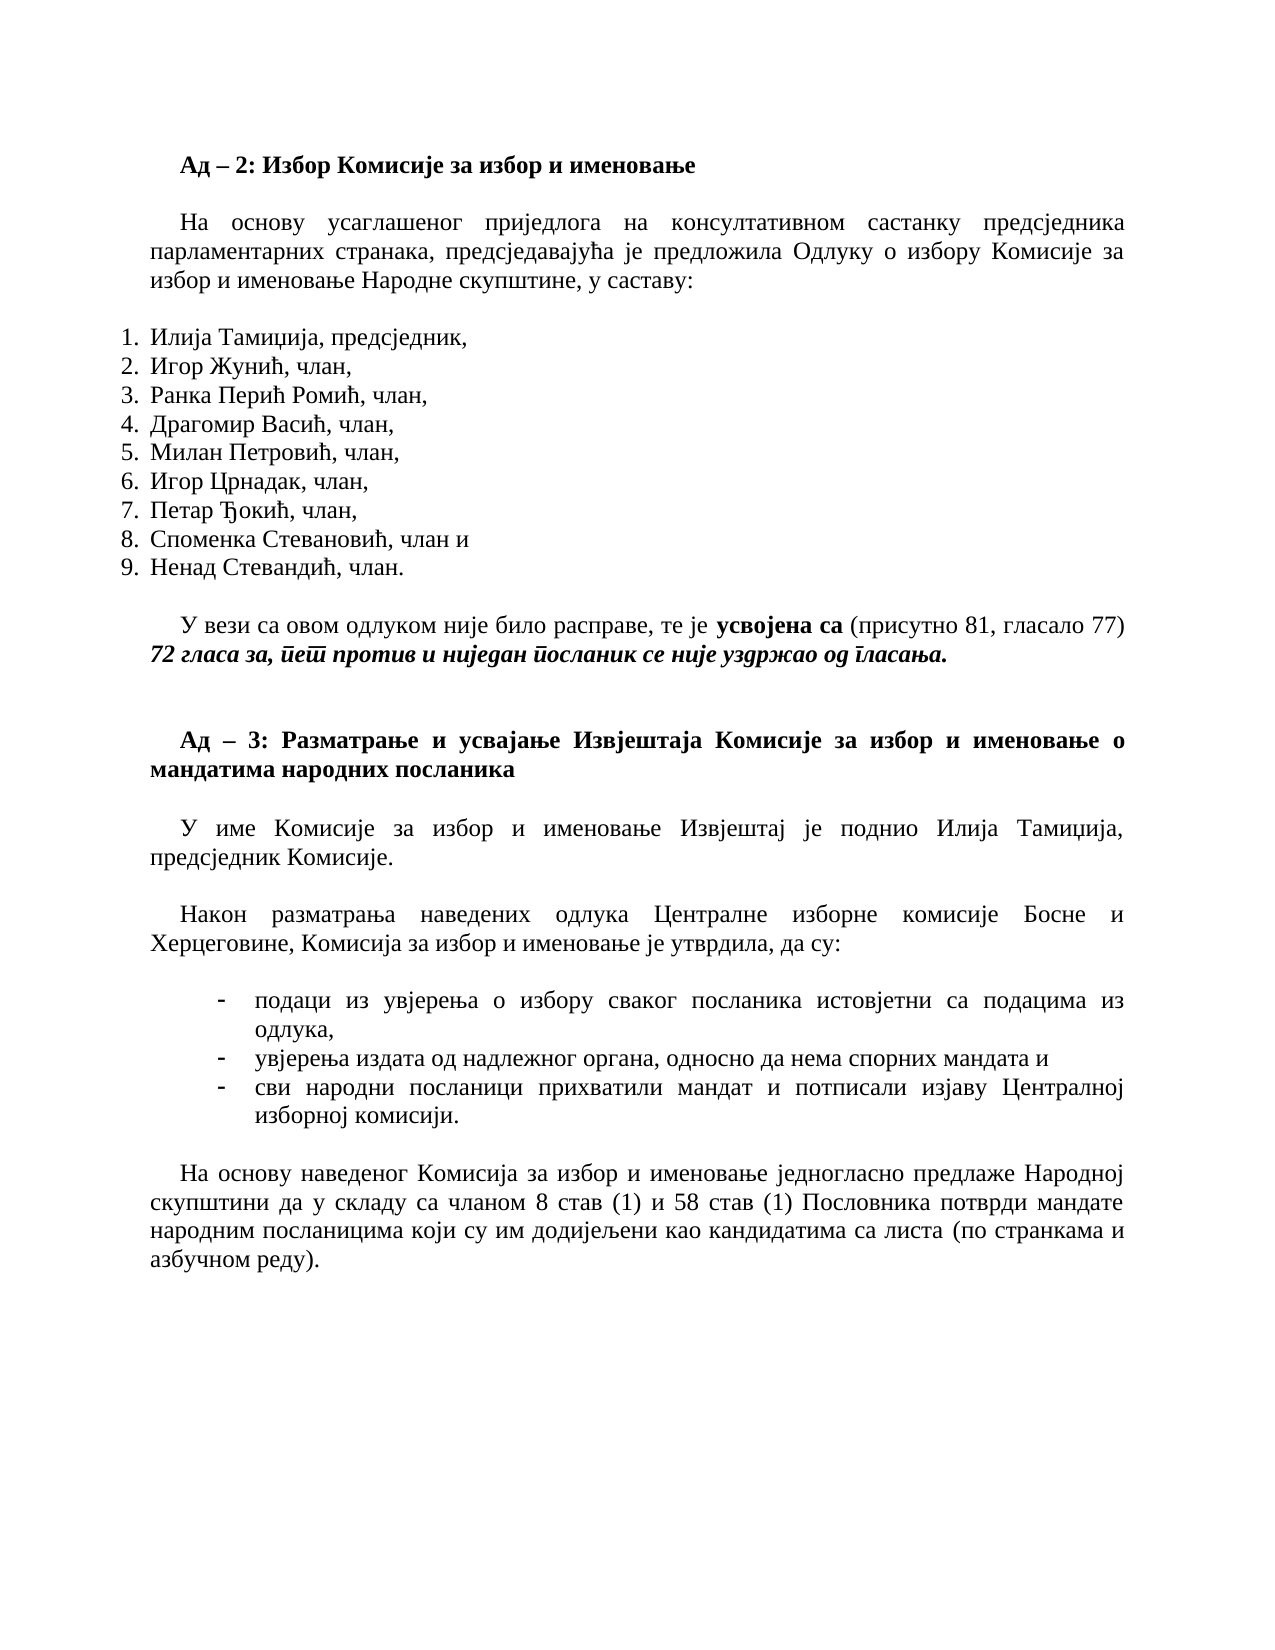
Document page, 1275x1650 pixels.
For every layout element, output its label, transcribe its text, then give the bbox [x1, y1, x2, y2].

list подаци из увјерења о избору сваког посланика истовјетни са подацима из одлука, [217, 986, 1125, 1043]
subtitle Ад – 2: Избор Комисије за избор и именовање [150, 150, 1125, 179]
list Илија Тамиџија, предсједник, [121, 322, 1125, 351]
list Ранка Перић Ромић, члан, [121, 380, 1125, 409]
list Милан Петровић, члан, [121, 437, 1125, 466]
list увјерења издата од надлежног органа, односно да нема спорних мандата и [217, 1043, 1125, 1072]
list Ненад Стевандић, члан. [121, 552, 1125, 581]
list Споменка Стевановић, члан и [121, 524, 1125, 552]
list Игор Црнадак, члан, [121, 466, 1125, 495]
list Петар Ђокић, члан, [121, 495, 1125, 524]
list У вези са овом одлуком није било расправе, те је усвојена са (присутно 81, гласало 77) 72 гласа за, пет против и ниједан посланик се није уздржао од гласања. [150, 610, 1125, 667]
subtitle Ад – 3: Разматрање и усвајање Извјештаја Комисије за избор и именовање о мандатима народних посланика [150, 725, 1125, 782]
text Након разматрања наведених одлука Централне изборне комисије Босне и Херцеговине, Комисија за избор и именовање је утврдила, да су: [150, 899, 1125, 957]
text На основу наведеног Комисија за избор и именовање једногласно предлаже Народној скупштини да у складу са чланом 8 став (1) и 58 став (1) Пословника потврди мандате народним посланицима који су им додијељени као кандидатима са листа (по странкама и азбучном реду). [150, 1158, 1125, 1273]
text На основу усаглашеног приједлога на консултативном састанку предсједника парламентарних странака, предсједавајућа је предложила Одлуку о избору Комисије за избор и именовање Народне скупштине, у саставу: [150, 207, 1125, 294]
text У име Комисије за избор и именовање Извјештај је поднио Илија Тамиџија, предсједник Комисије. [150, 813, 1125, 871]
list сви народни посланици прихватили мандат и потписали изјаву Централној изборној комисији. [217, 1072, 1125, 1129]
list Игор Жунић, члан, [121, 351, 1125, 380]
list Драгомир Васић, члан, [121, 409, 1125, 437]
